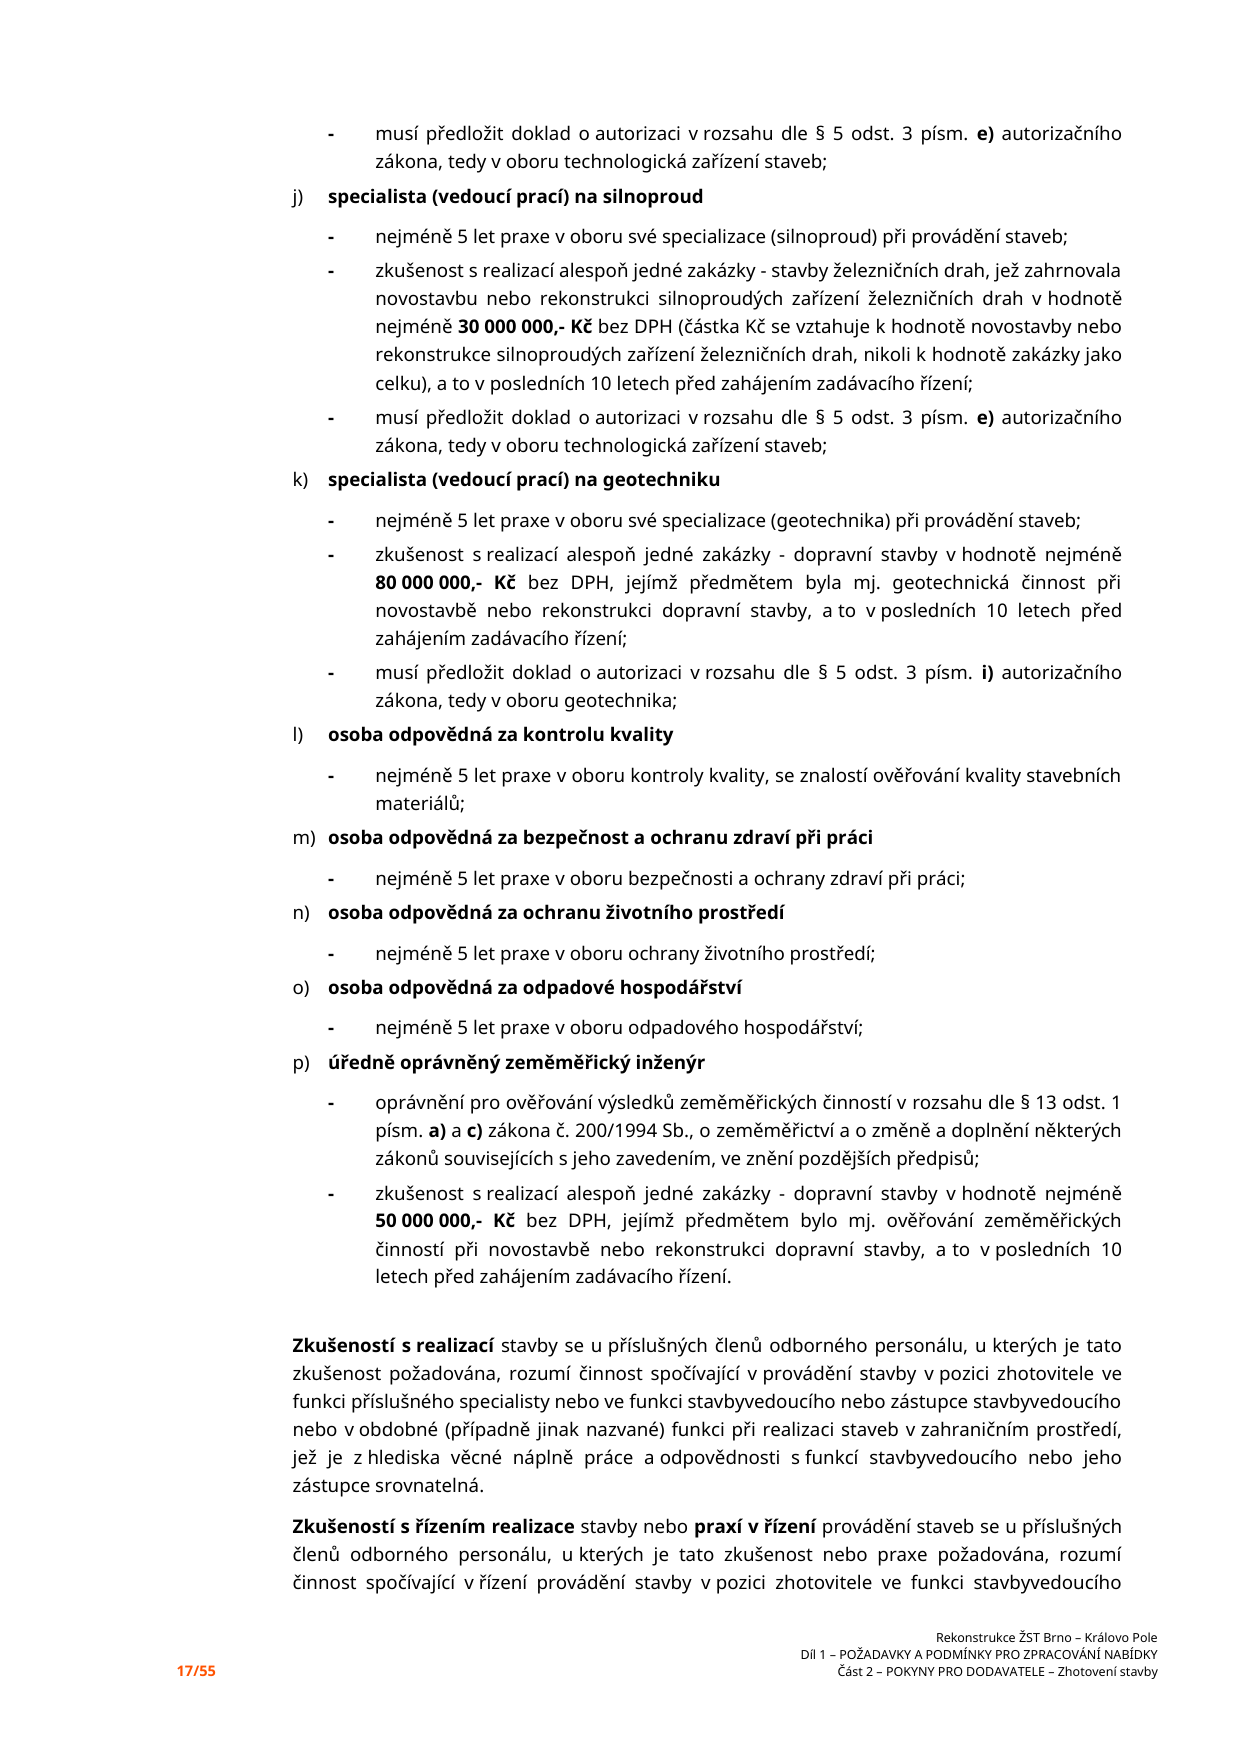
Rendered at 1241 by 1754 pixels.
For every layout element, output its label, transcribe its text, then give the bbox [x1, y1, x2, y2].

text musí předložit doklad o autorizaci v rozsahu dle § 5 odst. 3 písm. e) autorizačního zákona, tedy v oboru technologická zařízení staveb; [328, 121, 1122, 174]
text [292, 1513, 1122, 1594]
text musí předložit doklad o autorizaci v rozsahu dle § 5 odst. 3 písm. i) autorizačního zákona, tedy v oboru geotechnika; [328, 659, 1122, 713]
text osoba odpovědná za bezpečnost a ochranu zdraví při práci [292, 824, 1122, 850]
text oprávnění pro ověřování výsledků zeměměřických činností v rozsahu dle § 13 odst. 1 písm. a) a c) zákona č. 200/1994 Sb., o zeměměřictví a o změně a doplnění některých zákonů souvisejících s jeho zavedením, ve znění pozdějších předpisů; [328, 1089, 1122, 1171]
text zkušenost s realizací alespoň jedné zakázky - stavby železničních drah, jež zahrnovala novostavbu nebo rekonstrukci silnoproudých zařízení železničních drah v hodnotě nejméně 30 000 000,- Kč bez DPH (částka Kč se vztahuje k hodnotě novostavby nebo rekonstrukce silnoproudých zařízení železničních drah, nikoli k hodnotě zakázky jako celku), a to v posledních 10 letech před zahájením zadávacího řízení; [328, 258, 1122, 395]
text nejméně 5 let praxe v oboru bezpečnosti a ochrany zdraví při práci; [328, 865, 1122, 891]
text specialista (vedoucí prací) na silnoproud [292, 183, 1122, 208]
text nejméně 5 let praxe v oboru své specializace (geotechnika) při provádění staveb; [328, 507, 1122, 532]
text nejméně 5 let praxe v oboru kontroly kvality, se znalostí ověřování kvality stavebních materiálů; [328, 762, 1122, 816]
text osoba odpovědná za odpadové hospodářství [292, 974, 1122, 1000]
text osoba odpovědná za kontrolu kvality [292, 722, 1122, 747]
text zkušenost s realizací alespoň jedné zakázky - dopravní stavby v hodnotě nejméně 80 000 000,- Kč bez DPH, jejímž předmětem byla mj. geotechnická činnost při novostavbě nebo rekonstrukci dopravní stavby, a to v posledních 10 letech před zahájením zadávacího řízení; [328, 541, 1122, 651]
text specialista (vedoucí prací) na geotechniku [292, 466, 1122, 492]
text Zkušeností s realizací stavby se u příslušných členů odborného personálu, u kterých je tato zkušenost požadována, rozumí činnost spočívající v provádění stavby v pozici zhotovitele ve funkci příslušného specialisty nebo ve funkci stavbyvedoucího nebo zástupce stavbyvedoucího nebo v obdobné (případně jinak nazvané) funkci při realizaci staveb v zahraničním prostředí, jež je z hlediska věcné náplně práce a odpovědnosti s funkcí stavbyvedoucího nebo jeho zástupce srovnatelná. [292, 1332, 1122, 1498]
text úředně oprávněný zeměměřický inženýr [292, 1049, 1122, 1074]
text nejméně 5 let praxe v oboru ochrany životního prostředí; [328, 940, 1122, 965]
text zkušenost s realizací alespoň jedné zakázky - dopravní stavby v hodnotě nejméně 50 000 000,- Kč bez DPH, jejímž předmětem bylo mj. ověřování zeměměřických činností při novostavbě nebo rekonstrukci dopravní stavby, a to v posledních 10 letech před zahájením zadávacího řízení. [328, 1180, 1122, 1289]
text nejméně 5 let praxe v oboru odpadového hospodářství; [328, 1015, 1122, 1040]
text nejméně 5 let praxe v oboru své specializace (silnoproud) při provádění staveb; [328, 223, 1122, 249]
text musí předložit doklad o autorizaci v rozsahu dle § 5 odst. 3 písm. e) autorizačního zákona, tedy v oboru technologická zařízení staveb; [328, 404, 1122, 458]
text osoba odpovědná za ochranu životního prostředí [292, 899, 1122, 925]
